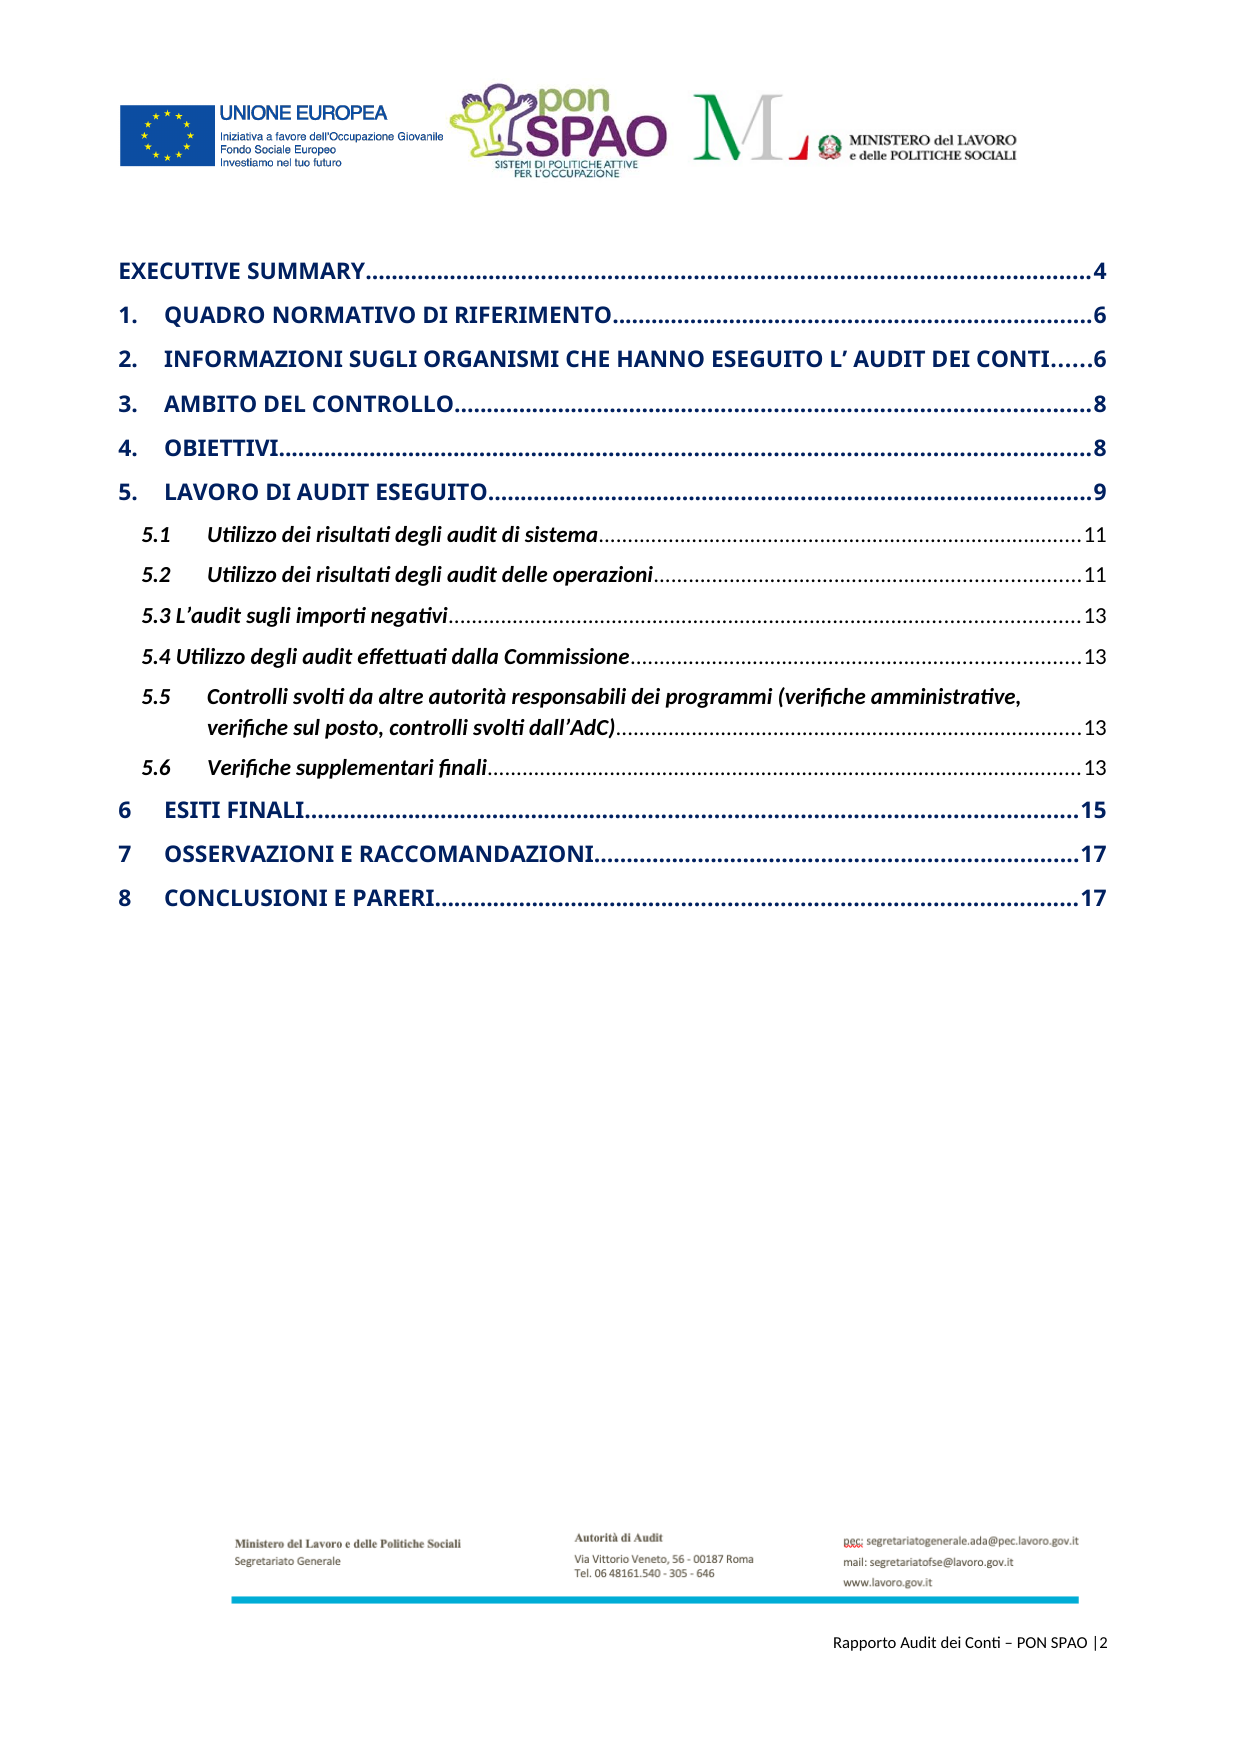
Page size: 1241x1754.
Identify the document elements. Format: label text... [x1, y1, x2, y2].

text 5.5 Controlli svolti da altre autorità responsabili dei programmi (verifiche amministrative, verifiche sul posto, controlli svolti dall’AdC) 13 [141, 682, 1107, 741]
text 8 Conclusioni E PARERI 17 [118, 882, 1107, 913]
text 5.4 Utilizzo degli audit effettuati dalla Commissione 13 [141, 642, 1107, 670]
text 4. Obiettivi 8 [118, 432, 1107, 463]
text 5.2 Utilizzo dei risultati degli audit delle operazioni 11 [141, 561, 1107, 589]
text EXECUTIVE SUMMARY 4 [118, 255, 1107, 286]
text 1. Quadro normativo di riferimento 6 [118, 299, 1107, 330]
text 5.3 L’audit sugli importi negativi 13 [141, 601, 1107, 629]
text 7 Osservazioni e Raccomandazioni 17 [118, 838, 1107, 869]
picture [221, 1501, 1108, 1632]
text 5.6 Verifiche supplementari finali 13 [141, 753, 1107, 781]
text 6 Esiti finali 15 [118, 794, 1107, 825]
text 2. Informazioni sugli organismi che hanno eseguito L’ audit DEI CONTI 6 [118, 343, 1107, 374]
text 5. Lavoro di Audit eseguito 9 [118, 476, 1107, 507]
text 5.1 Utilizzo dei risultati degli audit di sistema 11 [141, 520, 1107, 548]
text 3. Ambito del controllo 8 [118, 387, 1107, 419]
